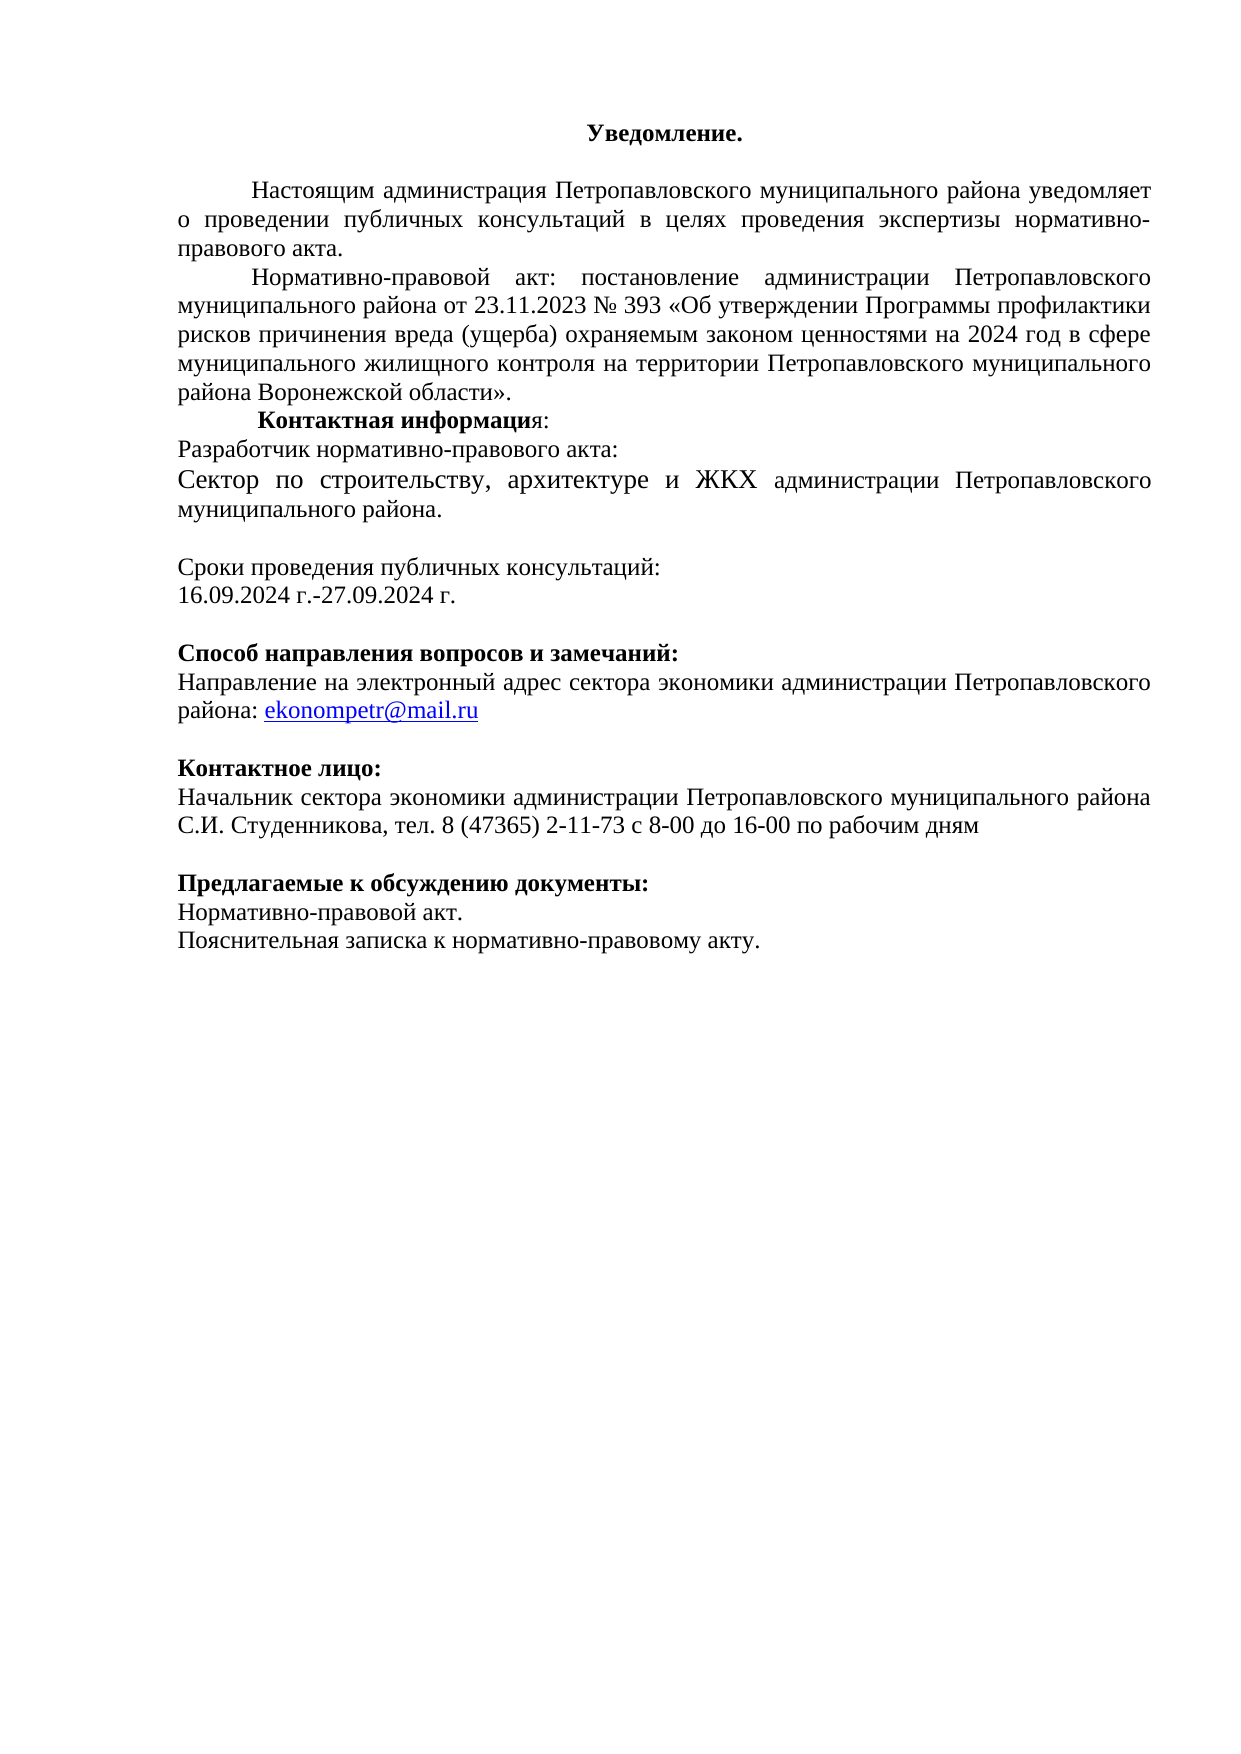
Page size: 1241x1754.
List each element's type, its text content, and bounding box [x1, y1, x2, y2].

text Направление на электронный адрес сектора экономики администрации Петропавловского района: ekonompetr@mail.ru [177, 667, 1152, 724]
text Контактное лицо: [177, 753, 1152, 782]
text Нормативно-правовой акт: постановление администрации Петропавловского муниципального района от 23.11.2023 № 393 «Об утверждении Программы профилактики рисков причинения вреда (ущерба) охраняемым законом ценностями на 2024 год в сфере муниципального жилищного контроля на территории Петропавловского муниципального района Воронежской области». [177, 262, 1152, 406]
text Уведомление. [177, 118, 1152, 147]
text Предлагаемые к обсуждению документы: [177, 868, 1152, 897]
text Сектор по строительству, архитектуре и ЖКХ администрации Петропавловского муниципального района. [177, 463, 1152, 523]
text Сроки проведения публичных консультаций: [177, 552, 1152, 581]
text Настоящим администрация Петропавловского муниципального района уведомляет о проведении публичных консультаций в целях проведения экспертизы нормативно-правового акта. [177, 176, 1152, 262]
text Нормативно-правовой акт. [177, 897, 1152, 926]
text Контактная информация: [177, 406, 1152, 434]
text 16.09.2024 г.-27.09.2024 г. [177, 581, 1152, 609]
text Пояснительная записка к нормативно-правовому акту. [177, 926, 1152, 954]
text Способ направления вопросов и замечаний: [177, 638, 1152, 667]
text Начальник сектора экономики администрации Петропавловского муниципального района С.И. Студенникова, тел. 8 (47365) 2-11-73 с 8-00 до 16-00 по рабочим дням [177, 782, 1152, 839]
text Разработчик нормативно-правового акта: [177, 434, 1152, 463]
